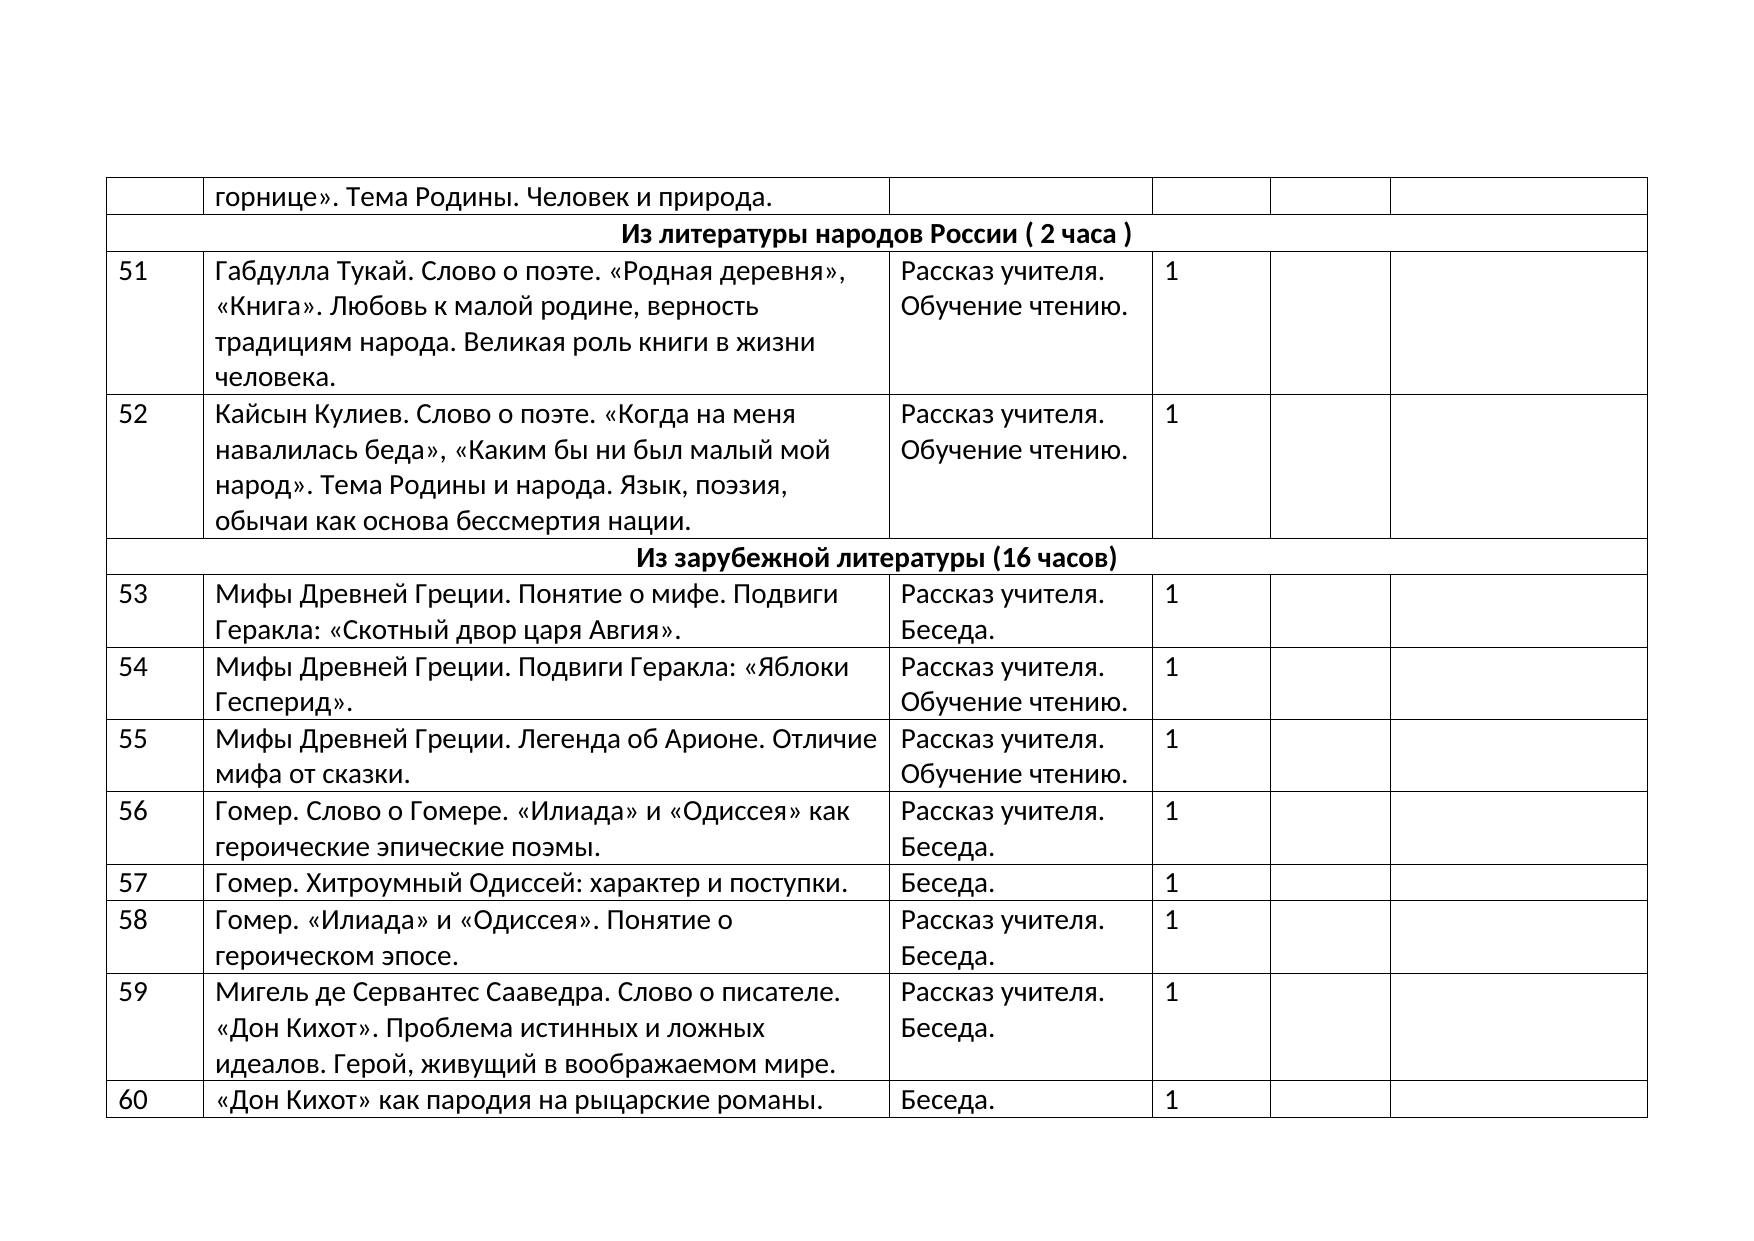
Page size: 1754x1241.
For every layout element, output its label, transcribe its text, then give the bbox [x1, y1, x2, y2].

table_cell [1271, 648, 1390, 719]
table_cell [1391, 1081, 1647, 1117]
table_cell [1391, 252, 1647, 394]
table_cell Мигель де Сервантес Сааведра. Слово о писателе. «Дон Кихот». Проблема истинных и ложных идеалов. Герой, живущий в воображаемом мире. [204, 974, 889, 1080]
table_cell [1271, 792, 1390, 863]
table_cell Мифы Древней Греции. Понятие о мифе. Подвиги Геракла: «Скотный двор царя Авгия». [204, 575, 889, 647]
table_cell Из зарубежной литературы (16 часов) [107, 539, 1647, 574]
table_cell Рассказ учителя. Обучение чтению. [890, 648, 1152, 719]
table_cell [1271, 1081, 1390, 1117]
table_cell [1391, 720, 1647, 791]
table_cell 50 [107, 178, 203, 214]
table_cell [1271, 865, 1390, 900]
table_cell [1391, 974, 1647, 1080]
table_cell 54 [107, 648, 203, 719]
table_cell 58 [107, 901, 203, 972]
table_cell Гомер. Хитроумный Одиссей: характер и поступки. [204, 865, 889, 900]
table_cell Габдулла Тукай. Слово о поэте. «Родная деревня», «Книга». Любовь к малой родине, верность традициям народа. Великая роль книги в жизни человека. [204, 252, 889, 394]
table_cell [1271, 252, 1390, 394]
table_cell 1 [1153, 1081, 1270, 1117]
table_cell 56 [107, 792, 203, 863]
table_cell [1271, 901, 1390, 972]
table_cell 1 [1153, 648, 1270, 719]
table_cell 55 [107, 720, 203, 791]
table_cell Гомер. «Илиада» и «Одиссея». Понятие о героическом эпосе. [204, 901, 889, 972]
table_cell [1391, 865, 1647, 900]
table_cell [1391, 395, 1647, 538]
table_cell [1391, 901, 1647, 972]
table_cell [1271, 395, 1390, 538]
table_cell [1271, 178, 1390, 214]
table_cell Рассказ учителя. Обучение чтению. [890, 720, 1152, 791]
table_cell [890, 178, 1152, 214]
table_cell 1 [1153, 252, 1270, 394]
table_cell Гомер. Слово о Гомере. «Илиада» и «Одиссея» как героические эпические поэмы. [204, 792, 889, 863]
table_cell 1 [1153, 720, 1270, 791]
table_cell 57 [107, 865, 203, 900]
table_cell [1391, 575, 1647, 647]
table_cell 1 [1153, 395, 1270, 538]
table_cell Кайсын Кулиев. Слово о поэте. «Когда на меня навалилась беда», «Каким бы ни был малый мой народ». Тема Родины и народа. Язык, поэзия, обычаи как основа бессмертия нации. [204, 395, 889, 538]
table_cell 1 [1153, 865, 1270, 900]
table_cell [1271, 974, 1390, 1080]
table_cell 1 [1153, 178, 1270, 214]
table_cell [1271, 575, 1390, 647]
table_cell Мифы Древней Греции. Легенда об Арионе. Отличие мифа от сказки. [204, 720, 889, 791]
table_cell 1 [1153, 575, 1270, 647]
table_cell 1 [1153, 901, 1270, 972]
table_cell Рассказ учителя. Обучение чтению. [890, 252, 1152, 394]
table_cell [204, 178, 889, 214]
table_cell Из литературы народов России ( 2 часа ) [107, 215, 1647, 251]
table_cell Беседа. [890, 1081, 1152, 1117]
table_cell Беседа. [890, 865, 1152, 900]
table_cell [1391, 648, 1647, 719]
table_cell [1271, 720, 1390, 791]
table_cell Рассказ учителя. Беседа. [890, 974, 1152, 1080]
table_cell Рассказ учителя. Беседа. [890, 792, 1152, 863]
table_cell 53 [107, 575, 203, 647]
table_cell Мифы Древней Греции. Подвиги Геракла: «Яблоки Гесперид». [204, 648, 889, 719]
table_cell Рассказ учителя. Беседа. [890, 575, 1152, 647]
table_cell 52 [107, 395, 203, 538]
table_cell 60 [107, 1081, 203, 1117]
table_cell 59 [107, 974, 203, 1080]
table_cell 1 [1153, 792, 1270, 863]
table_cell Рассказ учителя. Беседа. [890, 901, 1152, 972]
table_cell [204, 1081, 889, 1117]
table_cell [1391, 178, 1647, 214]
table_cell Рассказ учителя. Обучение чтению. [890, 395, 1152, 538]
table_cell 1 [1153, 974, 1270, 1080]
table_cell 51 [107, 252, 203, 394]
table_cell [1391, 792, 1647, 863]
